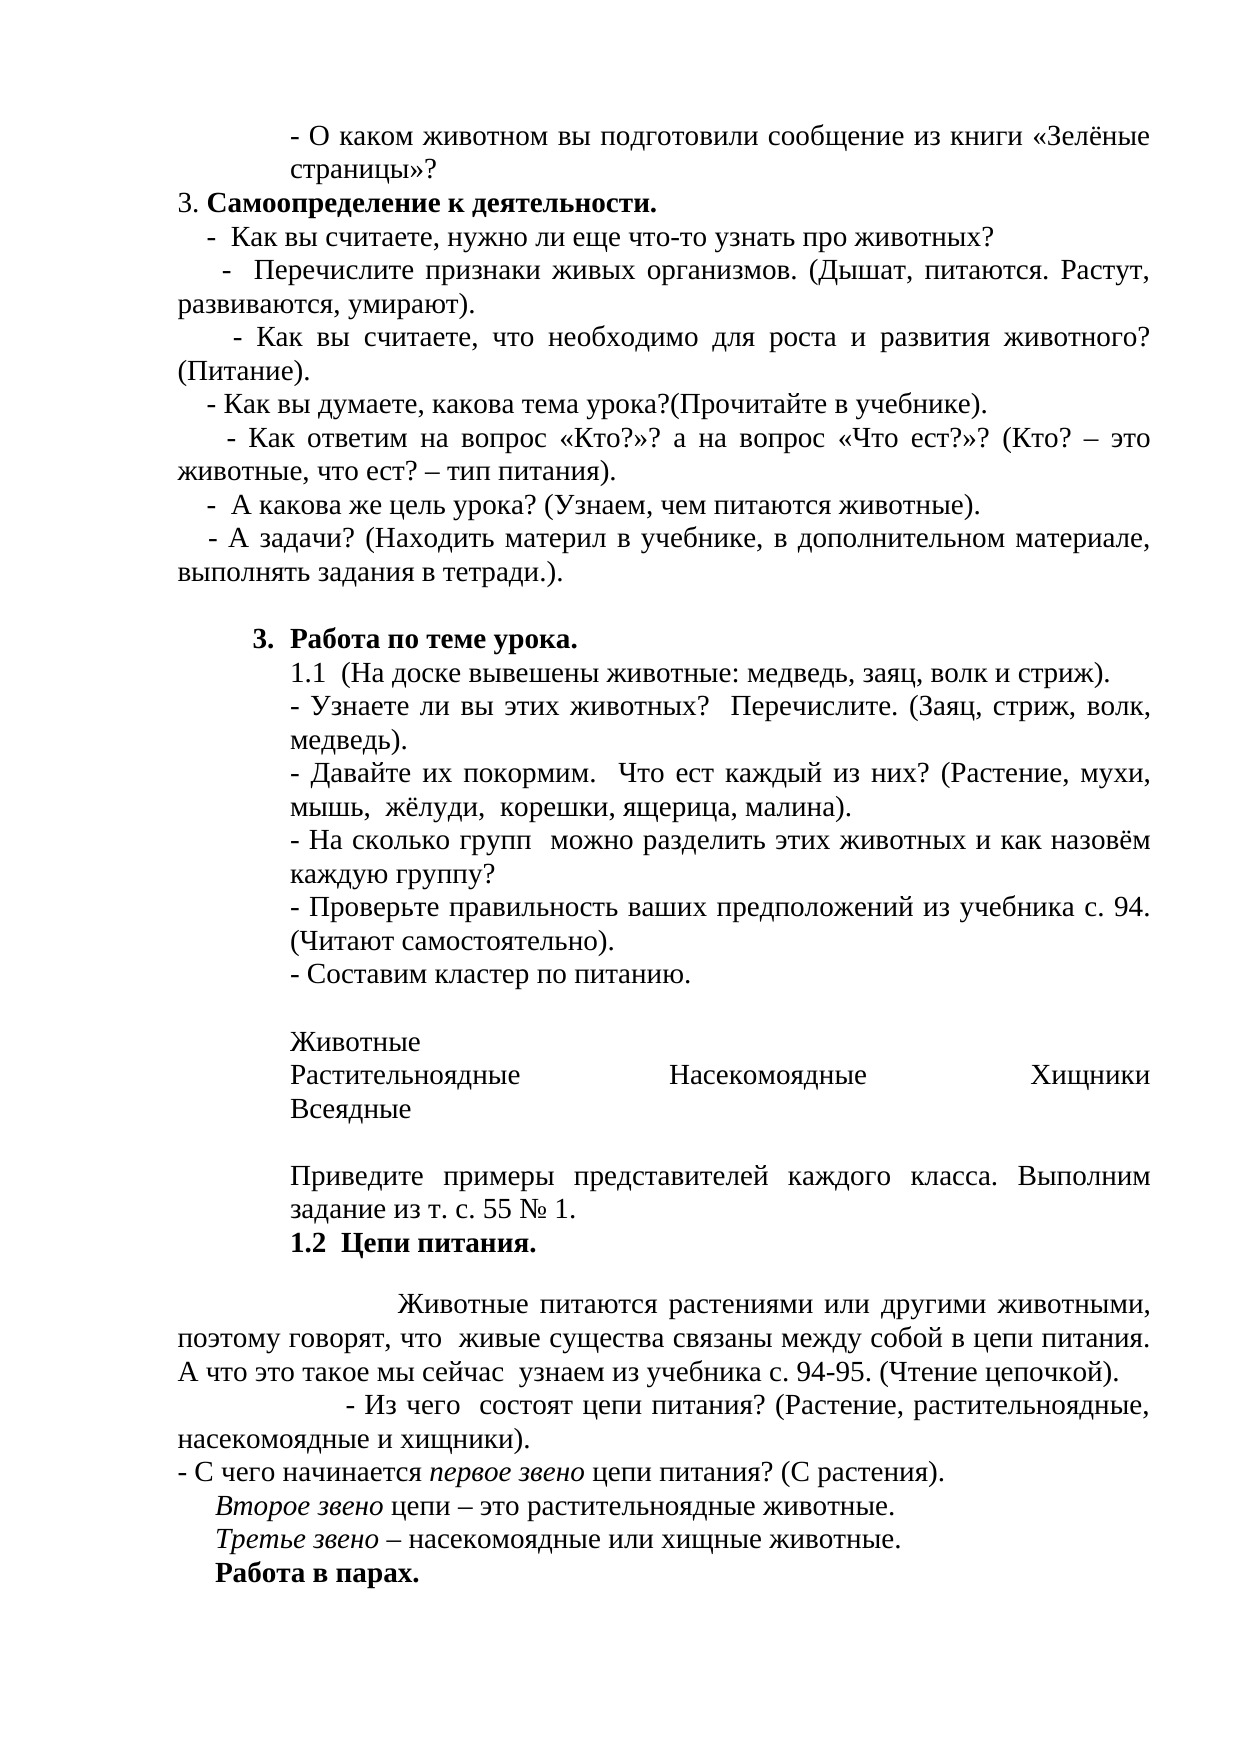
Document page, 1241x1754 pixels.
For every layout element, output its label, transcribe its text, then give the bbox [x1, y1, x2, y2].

text - С чего начинается первое звено цепи питания? (С растения). [177, 1454, 1152, 1488]
list 1.2 Цепи питания. [290, 1225, 1152, 1258]
list Работа по теме урока. [252, 621, 1152, 655]
list - О каком животном вы подготовили сообщение из книги «Зелёные страницы»? [290, 118, 1152, 185]
text - Перечислите признаки живых организмов. (Дышат, питаются. Растут, развиваются, умирают). [177, 252, 1152, 319]
text - Из чего состоят цепи питания? (Растение, растительноядные, насекомоядные и хищники). [177, 1387, 1152, 1454]
list - Давайте их покормим. Что ест каждый из них? (Растение, мухи, мышь, жёлуди, корешки, ящерица, малина). [290, 755, 1152, 822]
text Второе звено цепи – это растительноядные животные. [177, 1488, 1152, 1521]
text - Как вы считаете, что необходимо для роста и развития животного?(Питание). [177, 319, 1152, 386]
text - А какова же цель урока? (Узнаем, чем питаются животные). [177, 487, 1152, 521]
list - Узнаете ли вы этих животных? Перечислите. (Заяц, стриж, волк, медведь). [290, 688, 1152, 755]
list 1.1 (На доске вывешены животные: медведь, заяц, волк и стриж). [290, 655, 1152, 688]
list - Составим кластер по питанию. [290, 957, 1152, 990]
text Животные питаются растениями или другими животными, поэтому говорят, что живые существа связаны между собой в цепи питания. А что это такое мы сейчас узнаем из учебника с. 94-95. (Чтение цепочкой). [177, 1287, 1152, 1387]
text Третье звено – насекомоядные или хищные животные. [177, 1521, 1152, 1555]
text - Как ответим на вопрос «Кто?»? а на вопрос «Что ест?»? (Кто? – это животные, что ест? – тип питания). [177, 420, 1152, 487]
text - А задачи? (Находить материл в учебнике, в дополнительном материале, выполнять задания в тетради.). [177, 521, 1152, 588]
list - На сколько групп можно разделить этих животных и как назовём каждую группу? [290, 822, 1152, 889]
text 3. Самоопределение к деятельности. [177, 185, 1152, 219]
text - Как вы считаете, нужно ли еще что-то узнать про животных? [177, 219, 1152, 252]
list - Проверьте правильность ваших предположений из учебника с. 94. (Читают самостоятельно). [290, 889, 1152, 957]
list Животные [290, 1024, 1152, 1057]
text - Как вы думаете, какова тема урока?(Прочитайте в учебнике). [177, 386, 1152, 420]
list Приведите примеры представителей каждого класса. Выполним задание из т. с. 55 № 1. [290, 1158, 1152, 1225]
text работа в парах. [177, 1555, 1152, 1588]
list Растительноядные Насекомоядные Хищники Всеядные [290, 1057, 1152, 1124]
